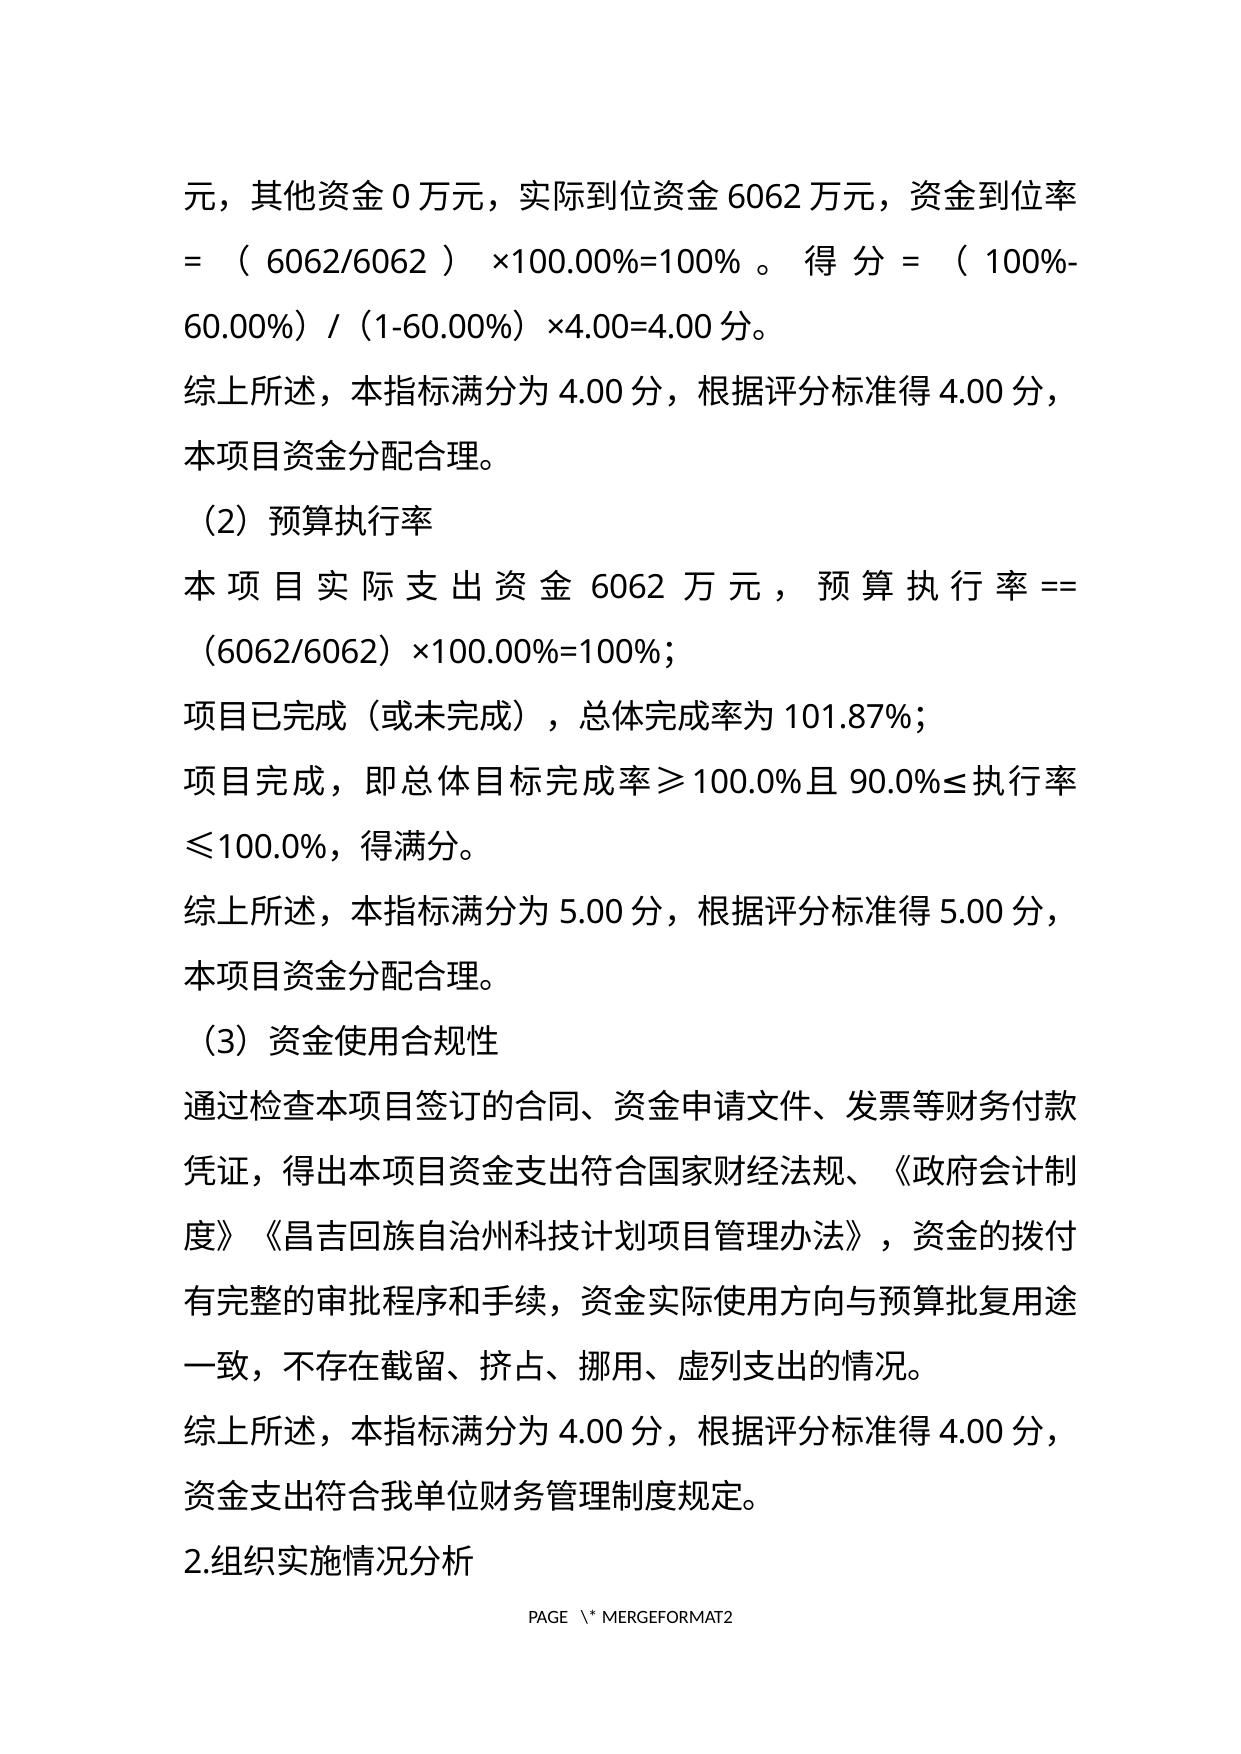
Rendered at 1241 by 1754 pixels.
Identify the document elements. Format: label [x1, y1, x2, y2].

text [183, 162, 1078, 1592]
